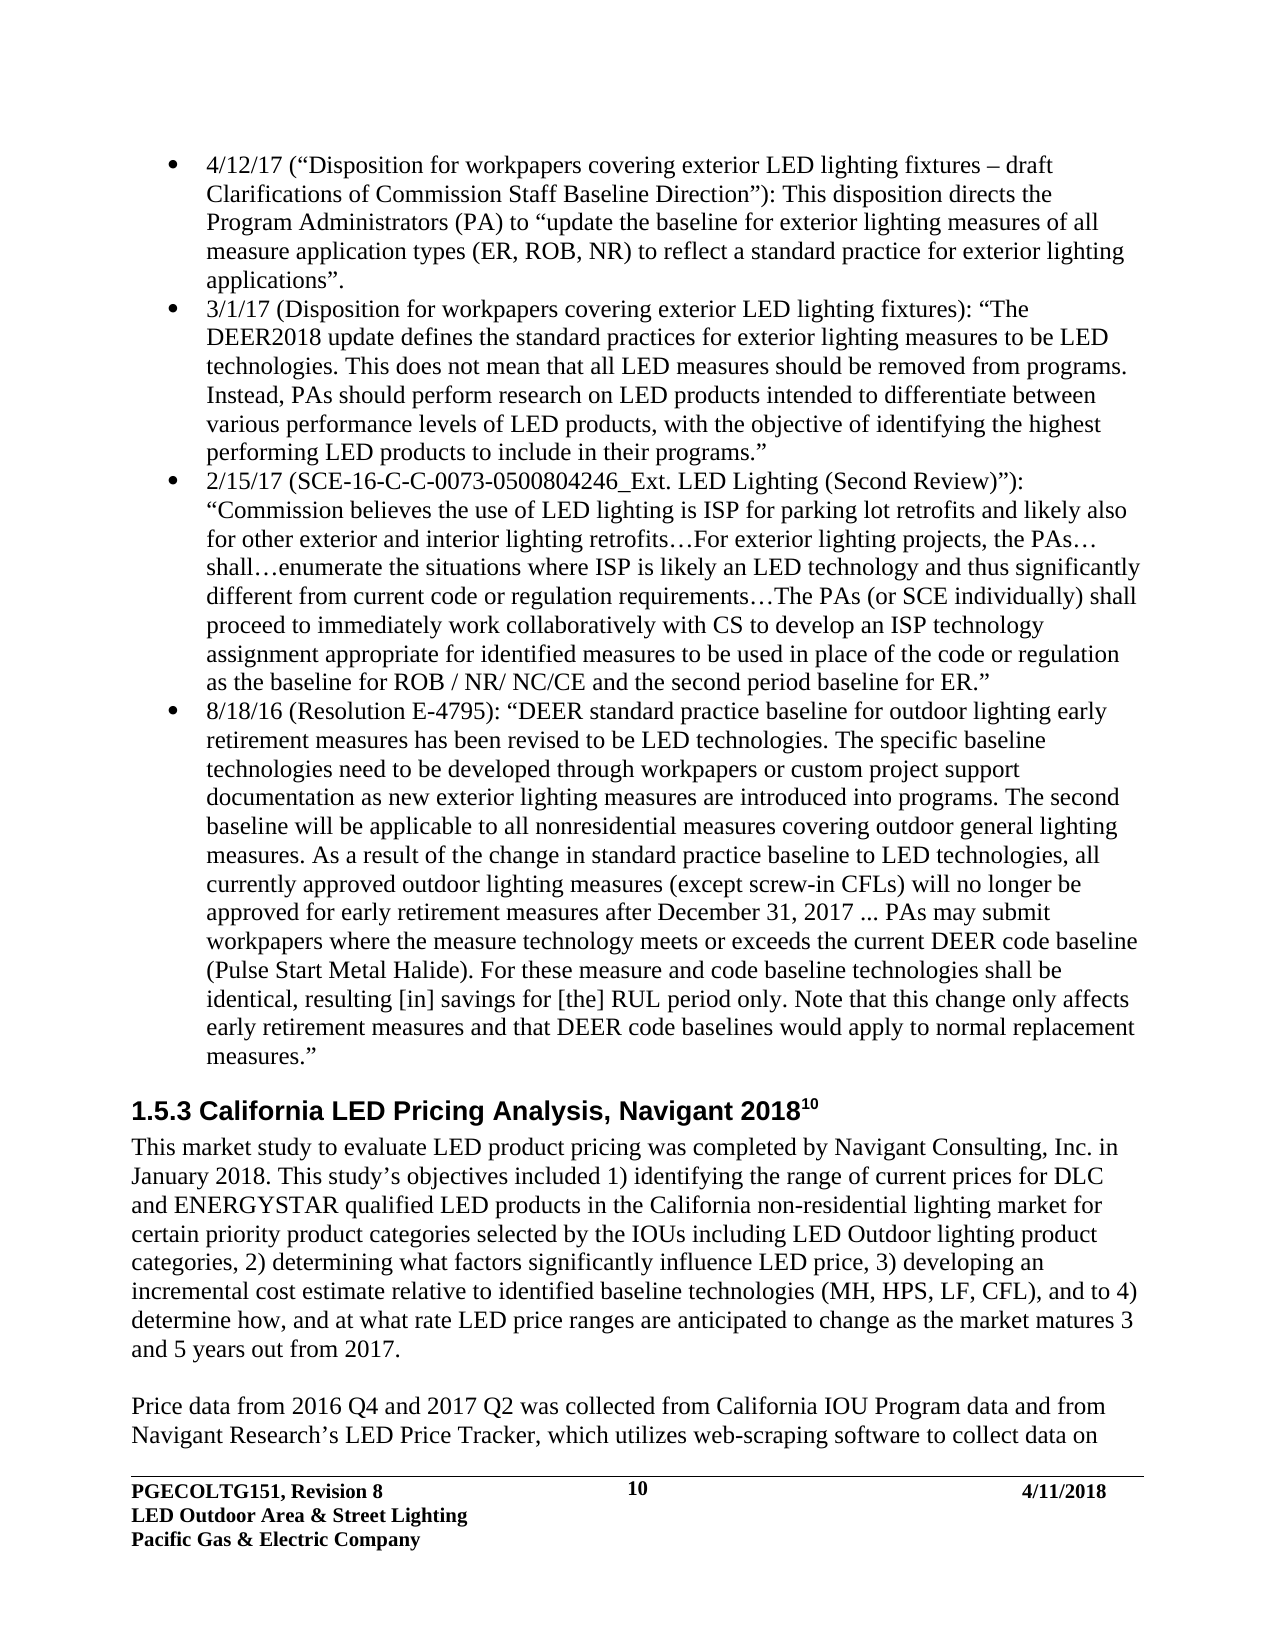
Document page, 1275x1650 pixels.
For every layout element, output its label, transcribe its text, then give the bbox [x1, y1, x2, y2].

subtitle 1.5.3 California LED Pricing Analysis, Navigant 2018 [131, 1095, 1144, 1126]
list 3/1/17 (Disposition for workpapers covering exterior LED lighting fixtures): “The DEER2018 update defines the standard practices for exterior lighting measures to be LED technologies. This does not mean that all LED measures should be removed from programs. Instead, PAs should perform research on LED products intended to differentiate between various performance levels of LED products, with the objective of identifying the highest performing LED products to include in their programs.” [169, 294, 1144, 466]
list 4/12/17 (“Disposition for workpapers covering exterior LED lighting fixtures – draft Clarifications of Commission Staff Baseline Direction”): This disposition directs the Program Administrators (PA) to “update the baseline for exterior lighting measures of all measure application types (ER, ROB, NR) to reflect a standard practice for exterior lighting applications”. [169, 150, 1144, 294]
list 2/15/17 (SCE-16-C-C-0073-0500804246_Ext. LED Lighting (Second Review)”): “Commission believes the use of LED lighting is ISP for parking lot retrofits and likely also for other exterior and interior lighting retrofits…For exterior lighting projects, the PAs…shall…enumerate the situations where ISP is likely an LED technology and thus significantly different from current code or regulation requirements…The PAs (or SCE individually) shall proceed to immediately work collaboratively with CS to develop an ISP technology assignment appropriate for identified measures to be used in place of the code or regulation as the baseline for ROB / NR/ NC/CE and the second period baseline for ER.” [169, 466, 1144, 696]
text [131, 1391, 1144, 1449]
text This market study to evaluate LED product pricing was completed by Navigant Consulting, Inc. in January 2018. This study’s objectives included 1) identifying the range of current prices for DLC and ENERGYSTAR qualified LED products in the California non-residential lighting market for certain priority product categories selected by the IOUs including LED Outdoor lighting product categories, 2) determining what factors significantly influence LED price, 3) developing an incremental cost estimate relative to identified baseline technologies (MH, HPS, LF, CFL), and to 4) determine how, and at what rate LED price ranges are anticipated to change as the market matures 3 and 5 years out from 2017. [131, 1132, 1144, 1362]
list 8/18/16 (Resolution E-4795): “DEER standard practice baseline for outdoor lighting early retirement measures has been revised to be LED technologies. The specific baseline technologies need to be developed through workpapers or custom project support documentation as new exterior lighting measures are introduced into programs. The second baseline will be applicable to all nonresidential measures covering outdoor general lighting measures. As a result of the change in standard practice baseline to LED technologies, all currently approved outdoor lighting measures (except screw-in CFLs) will no longer be approved for early retirement measures after December 31, 2017 ... PAs may submit workpapers where the measure technology meets or exceeds the current DEER code baseline (Pulse Start Metal Halide). For these measure and code baseline technologies shall be identical, resulting [in] savings for [the] RUL period only. Note that this change only affects early retirement measures and that DEER code baselines would apply to normal replacement measures.” [169, 696, 1144, 1070]
